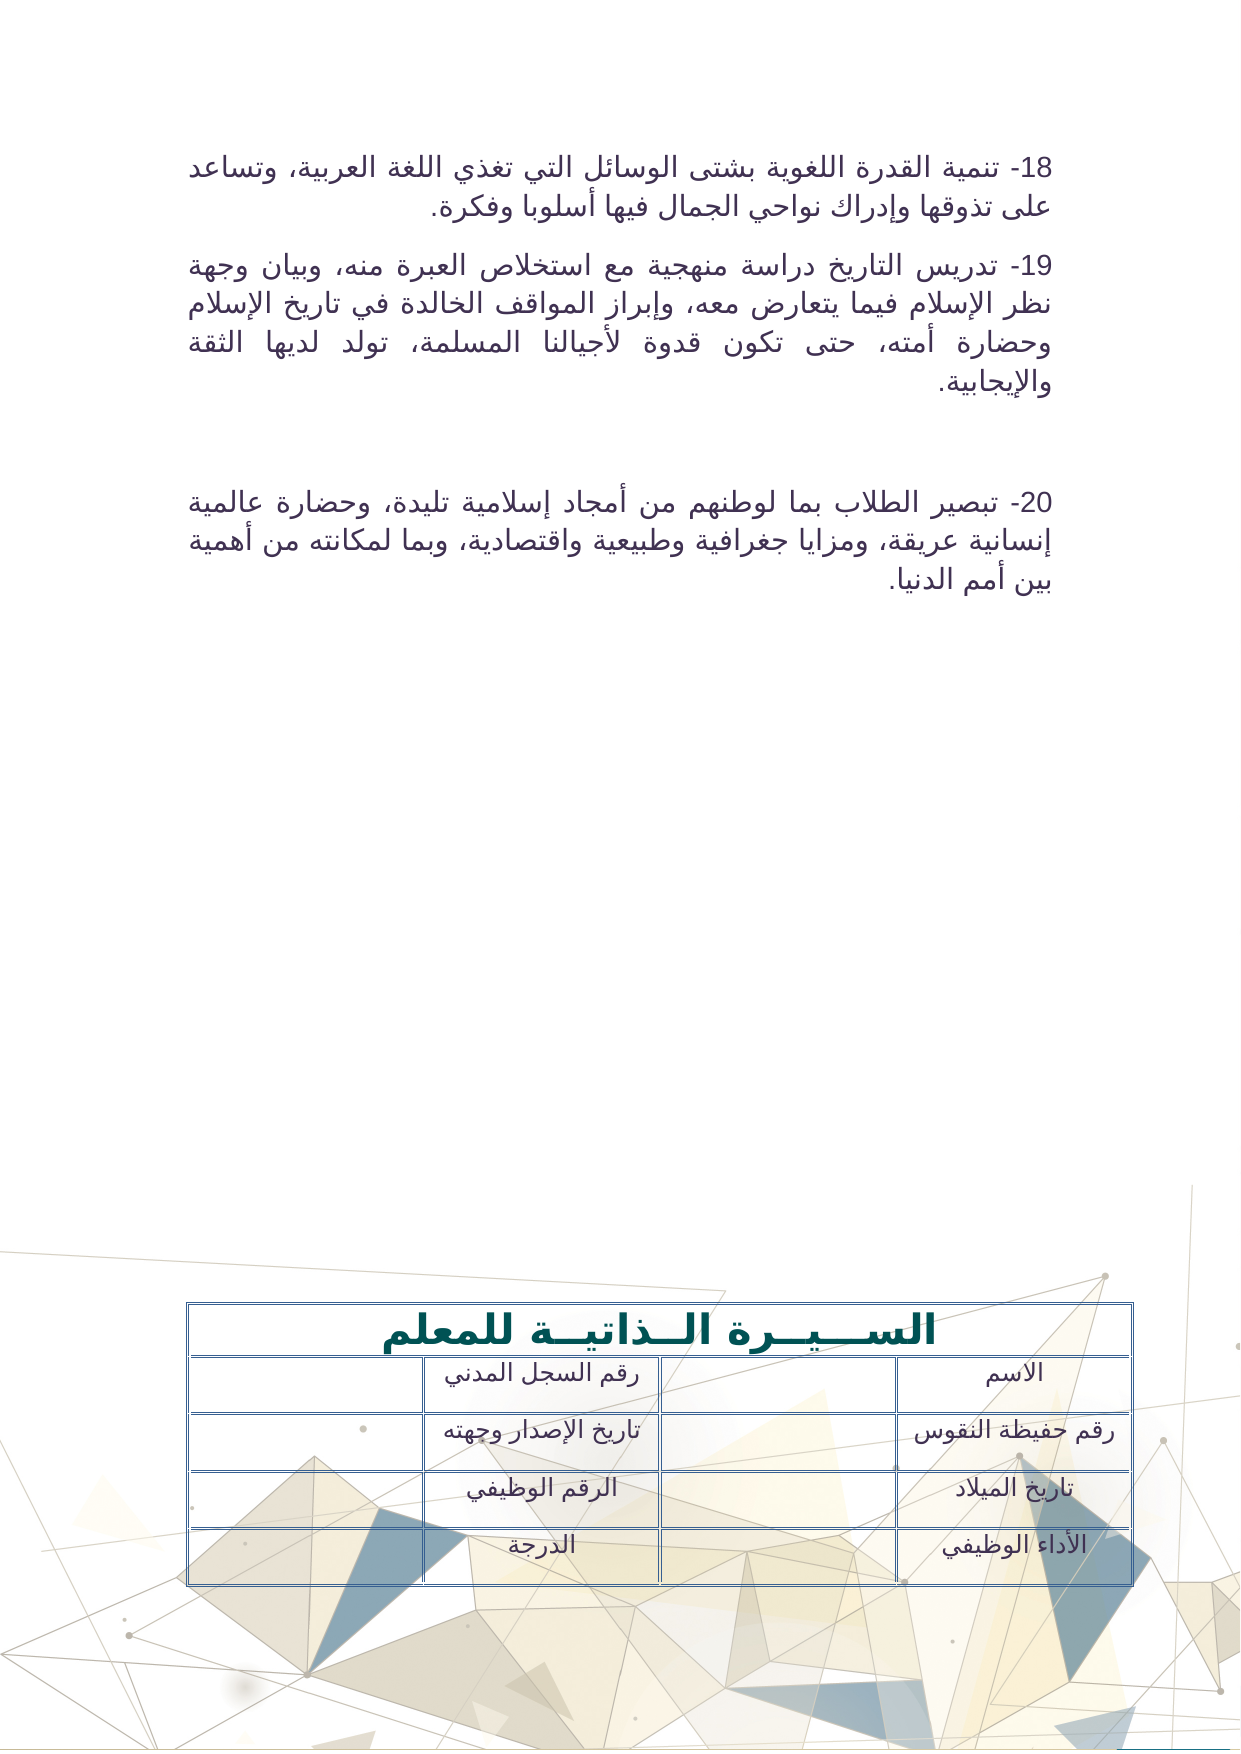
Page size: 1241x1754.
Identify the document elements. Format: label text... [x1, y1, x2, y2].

table_cell [189, 1470, 422, 1527]
table_cell [188, 1355, 424, 1412]
table_cell [188, 1412, 424, 1469]
text 18- تنمية القدرة اللغوية بشتى الوسائل التي تغذي اللغة العربية، وتساعد على تذوقها وإدراك نواحي الجمال فيها أسلوبا وفكرة. [187, 150, 1053, 222]
table_cell تاريخ الميلاد [898, 1470, 1131, 1527]
picture [0, 0, 1241, 1750]
table_cell الرقم الوظيفي [425, 1473, 658, 1527]
table_header الســـيــرة الــذاتيــة للمعلم [189, 1305, 1131, 1355]
table_cell [662, 1415, 895, 1469]
table_cell رقم حفيظة النقوس [896, 1412, 1132, 1469]
table_cell تاريخ الإصدار وجهته [425, 1415, 658, 1469]
table_cell الاسم [896, 1355, 1132, 1412]
table_cell الدرجة [424, 1527, 660, 1584]
text 19- تدريس التاريخ دراسة منهجية مع استخلاص العبرة منه، وبيان وجهة نظر الإسلام فيما يتعارض معه، وإبراز المواقف الخالدة في تاريخ الإسلام وحضارة أمته، حتى تكون قدوة لأجيالنا المسلمة، تولد لديها الثقة والإيجابية. [187, 248, 1053, 397]
table_cell [189, 1527, 424, 1584]
table_cell [662, 1358, 895, 1412]
table_cell الأداء الوظيفي [896, 1527, 1131, 1584]
text 20- تبصير الطلاب بما لوطنهم من أمجاد إسلامية تليدة، وحضارة عالمية إنسانية عريقة، ومزايا جغرافية وطبيعية واقتصادية، وبما لمكانته من أهمية بين أمم الدنيا. [187, 485, 1053, 595]
table_cell رقم السجل المدني [425, 1358, 658, 1412]
table_cell [662, 1473, 895, 1527]
table_cell [660, 1530, 896, 1584]
